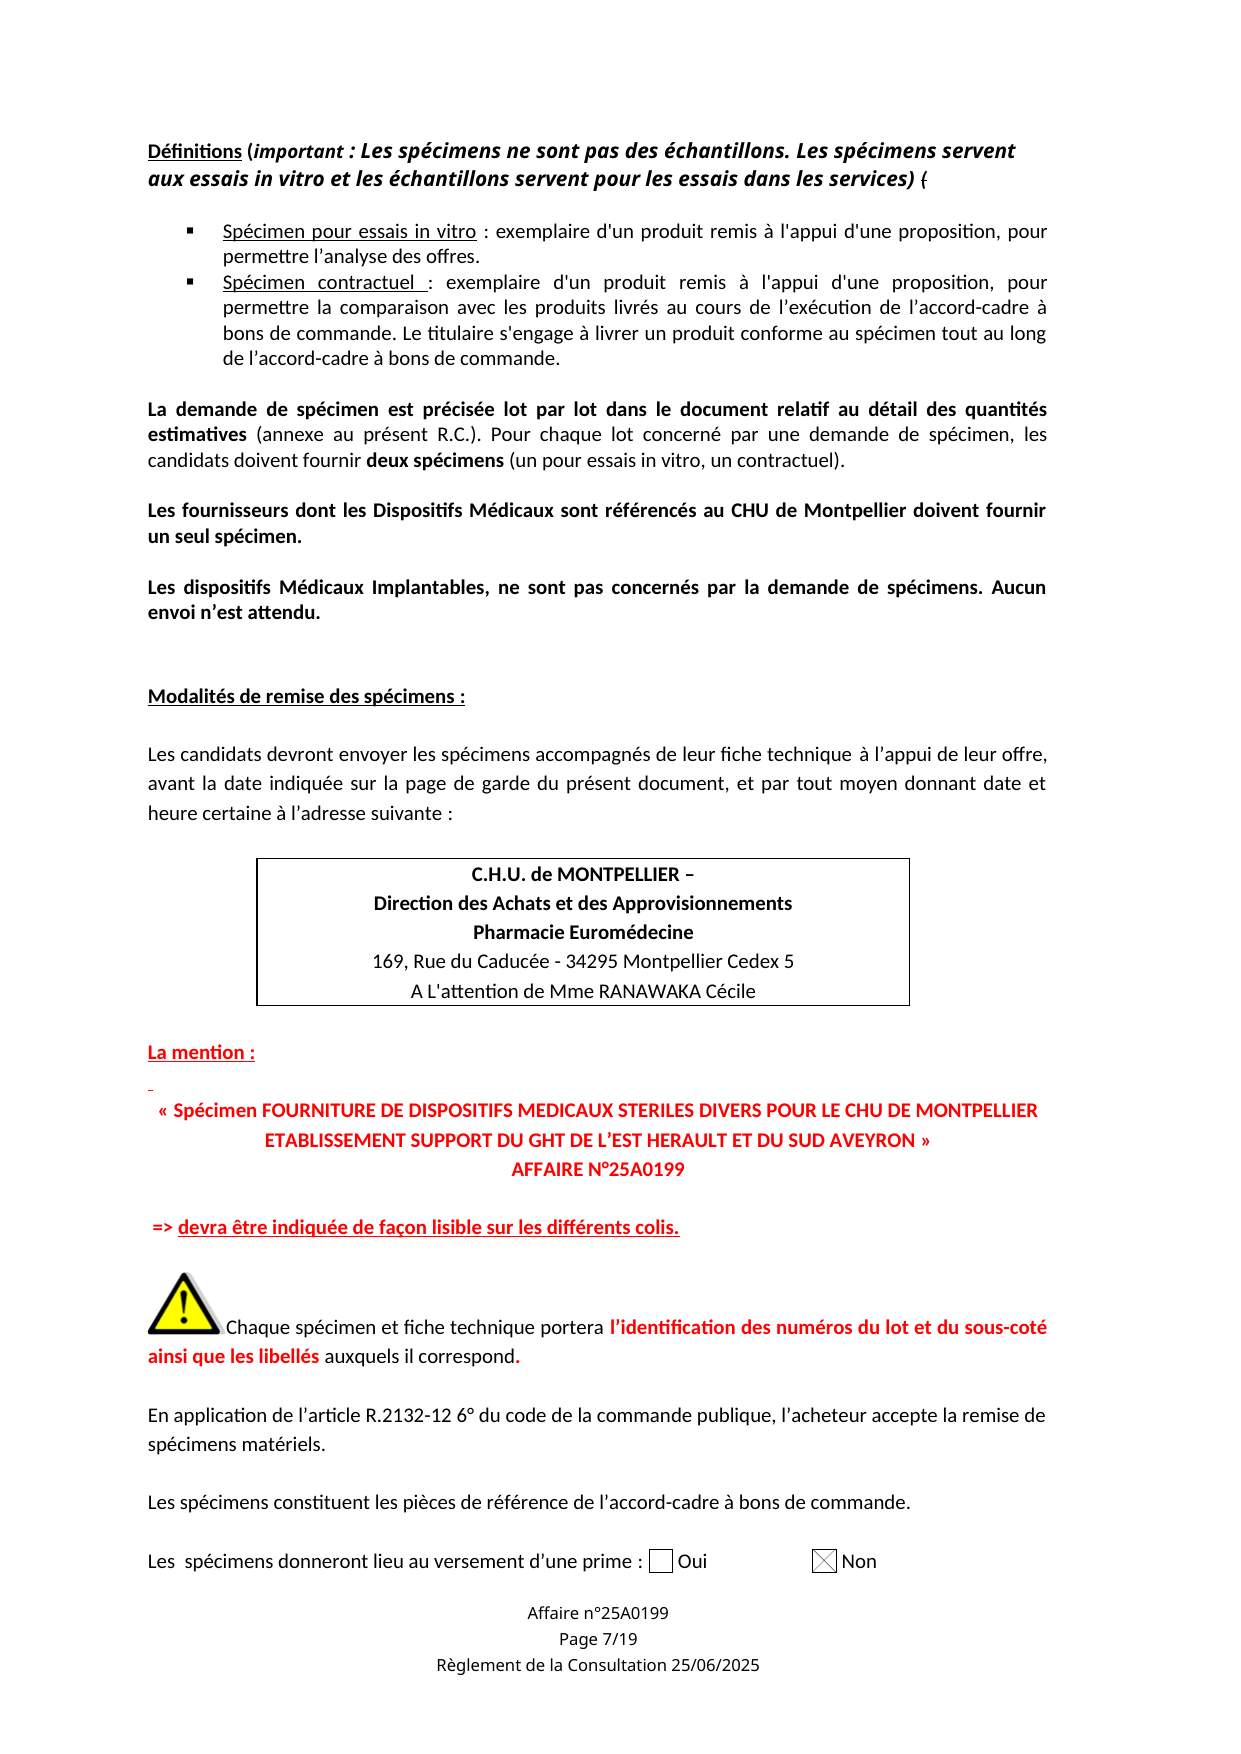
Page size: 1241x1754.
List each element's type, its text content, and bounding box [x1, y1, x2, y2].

list Spécimen pour essais in vitro : exemplaire d'un produit remis à l'appui d'une proposition, pour permettre l’analyse des offres. [185, 218, 1048, 269]
text Les spécimens constituent les pièces de référence de l’accord-cadre à bons de commande. [148, 1489, 1048, 1515]
text Les candidats devront envoyer les spécimens accompagnés de leur fiche technique à l’appui de leur offre, avant la date indiquée sur la page de garde du présent document, et par tout moyen donnant date et heure certaine à l’adresse suivante : [148, 741, 1048, 825]
text Les spécimens donneront lieu au versement d’une prime : Oui Non [836, 1548, 1048, 1573]
text Définitions (important : Les spécimens ne sont pas des échantillons. Les spécimens servent aux essais in vitro et les échantillons servent pour les essais dans les services) ( [148, 136, 1048, 193]
picture [147, 1272, 226, 1335]
text La mention : [148, 1039, 1048, 1065]
text A L'attention de Mme RANAWAKA Cécile [258, 975, 909, 1005]
text En application de l’article R.2132-12 6° du code de la commande publique, l’acheteur accepte la remise de spécimens matériels. [148, 1402, 1048, 1457]
text La demande de spécimen est précisée lot par lot dans le document relatif au détail des quantités estimatives (annexe au présent R.C.). Pour chaque lot concerné par une demande de spécimen, les candidats doivent fournir deux spécimens (un pour essais in vitro, un contractuel). [148, 396, 1048, 472]
text Les dispositifs Médicaux Implantables, ne sont pas concernés par la demande de spécimens. Aucun envoi n’est attendu. [148, 574, 1048, 625]
text « Spécimen FOURNITURE DE DISPOSITIFS MEDICAUX STERILES DIVERS POUR LE CHU DE MONTPELLIER ETABLISSEMENT SUPPORT DU GHT DE L’EST HERAULT ET DU SUD AVEYRON » [148, 1098, 1048, 1152]
text 169, Rue du Caducée - 34295 Montpellier Cedex 5 [258, 946, 909, 974]
text Direction des Achats et des Approvisionnements [258, 887, 909, 916]
text Chaque spécimen et fiche technique portera l’identification des numéros du lot et du sous-coté ainsi que les libellés auxquels il correspond. [148, 1273, 1048, 1369]
text => devra être indiquée de façon lisible sur les différents colis. [148, 1214, 1048, 1240]
text Modalités de remise des spécimens : [148, 683, 1048, 708]
text Pharmacie Euromédecine [258, 916, 909, 945]
text C.H.U. de MONTPELLIER – [258, 859, 909, 887]
text Les fournisseurs dont les Dispositifs Médicaux sont référencés au CHU de Montpellier doivent fournir un seul spécimen. [148, 498, 1048, 548]
list Spécimen contractuel : exemplaire d'un produit remis à l'appui d'une proposition, pour permettre la comparaison avec les produits livrés au cours de l’exécution de l’accord-cadre à bons de commande. Le titulaire s'engage à livrer un produit conforme au spécimen tout au long de l’accord-cadre à bons de commande. [185, 269, 1048, 371]
text Les spécimens donneront lieu au versement d’une prime : Oui Non [148, 1548, 812, 1573]
text AFFAIRE N°25A0199 [148, 1156, 1048, 1181]
